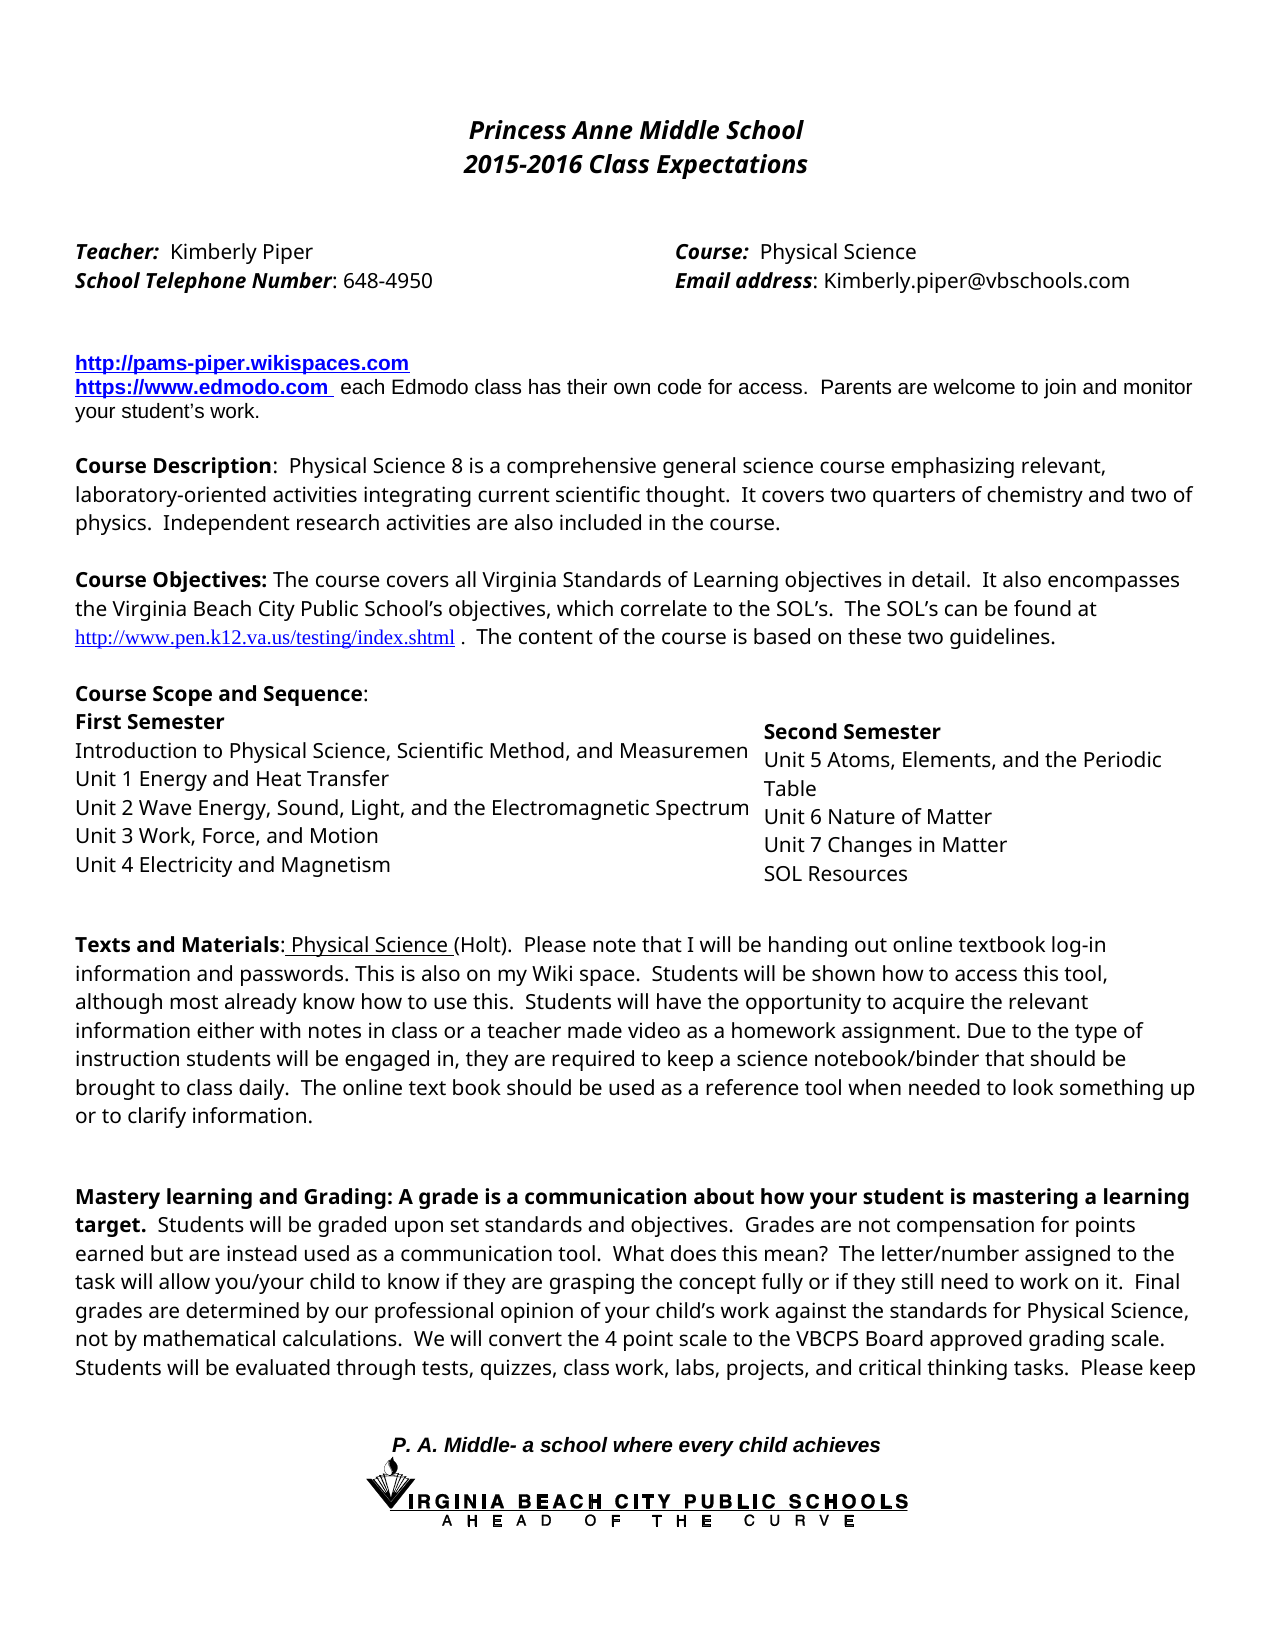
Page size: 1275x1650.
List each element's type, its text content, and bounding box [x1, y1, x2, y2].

title Princess Anne Middle School [75, 112, 1200, 147]
text School Telephone Number: 648-4950 Email address: Kimberly.piper@vbschools.com [75, 266, 1200, 294]
text Course Objectives: The course covers all Virginia Standards of Learning objectives in detail. It also encompasses the ’s objectives, which correlate to the SOL’s. The SOL’s can be found at http://www.pen.k12.va.us/testing/index.shtml . The content of the course is based on these two guidelines. [75, 565, 1200, 651]
text Unit 4 Electricity and Magnetism [75, 850, 748, 878]
text Course Description: Physical Science 8 is a comprehensive general science course emphasizing relevant, laboratory-oriented activities integrating current scientific thought. It covers two quarters of chemistry and two of physics. Independent research activities are also included in the course. [75, 452, 1200, 537]
text Unit 2 Wave Energy, Sound, Light, and the Electromagnetic Spectrum [75, 793, 748, 821]
text 2015-2016 Class Expectations [75, 147, 1200, 181]
text Texts and Materials: Physical Science (Holt). Please note that I will be handing out online textbook log-in information and passwords. This is also on my Wiki space. Students will be shown how to access this tool, although most already know how to use this. Students will have the opportunity to acquire the relevant information either with notes in class or a teacher made video as a homework assignment. Due to the type of instruction students will be engaged in, they are required to keep a science notebook/binder that should be brought to class daily. The online text book should be used as a reference tool when needed to look something up or to clarify information. [75, 931, 1200, 1130]
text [75, 1182, 1200, 1381]
subtitle Introduction to Physical Science, Scientific Method, and Measurement [75, 736, 748, 764]
text Teacher: Kimberly Piper Course: Physical Science [75, 237, 1200, 266]
text https://www.edmodo.com each Edmodo class has their own code for access. Parents are welcome to join and monitor your student’s work. [75, 375, 1200, 423]
text Unit 3 Work, Force, and Motion [75, 821, 748, 850]
text Unit 1 Energy and Heat Transfer [75, 764, 748, 793]
text http://pams-piper.wikispaces.com [75, 351, 1200, 375]
subtitle Course Scope and Sequence: [75, 679, 1200, 707]
text First Semester [75, 707, 1200, 736]
